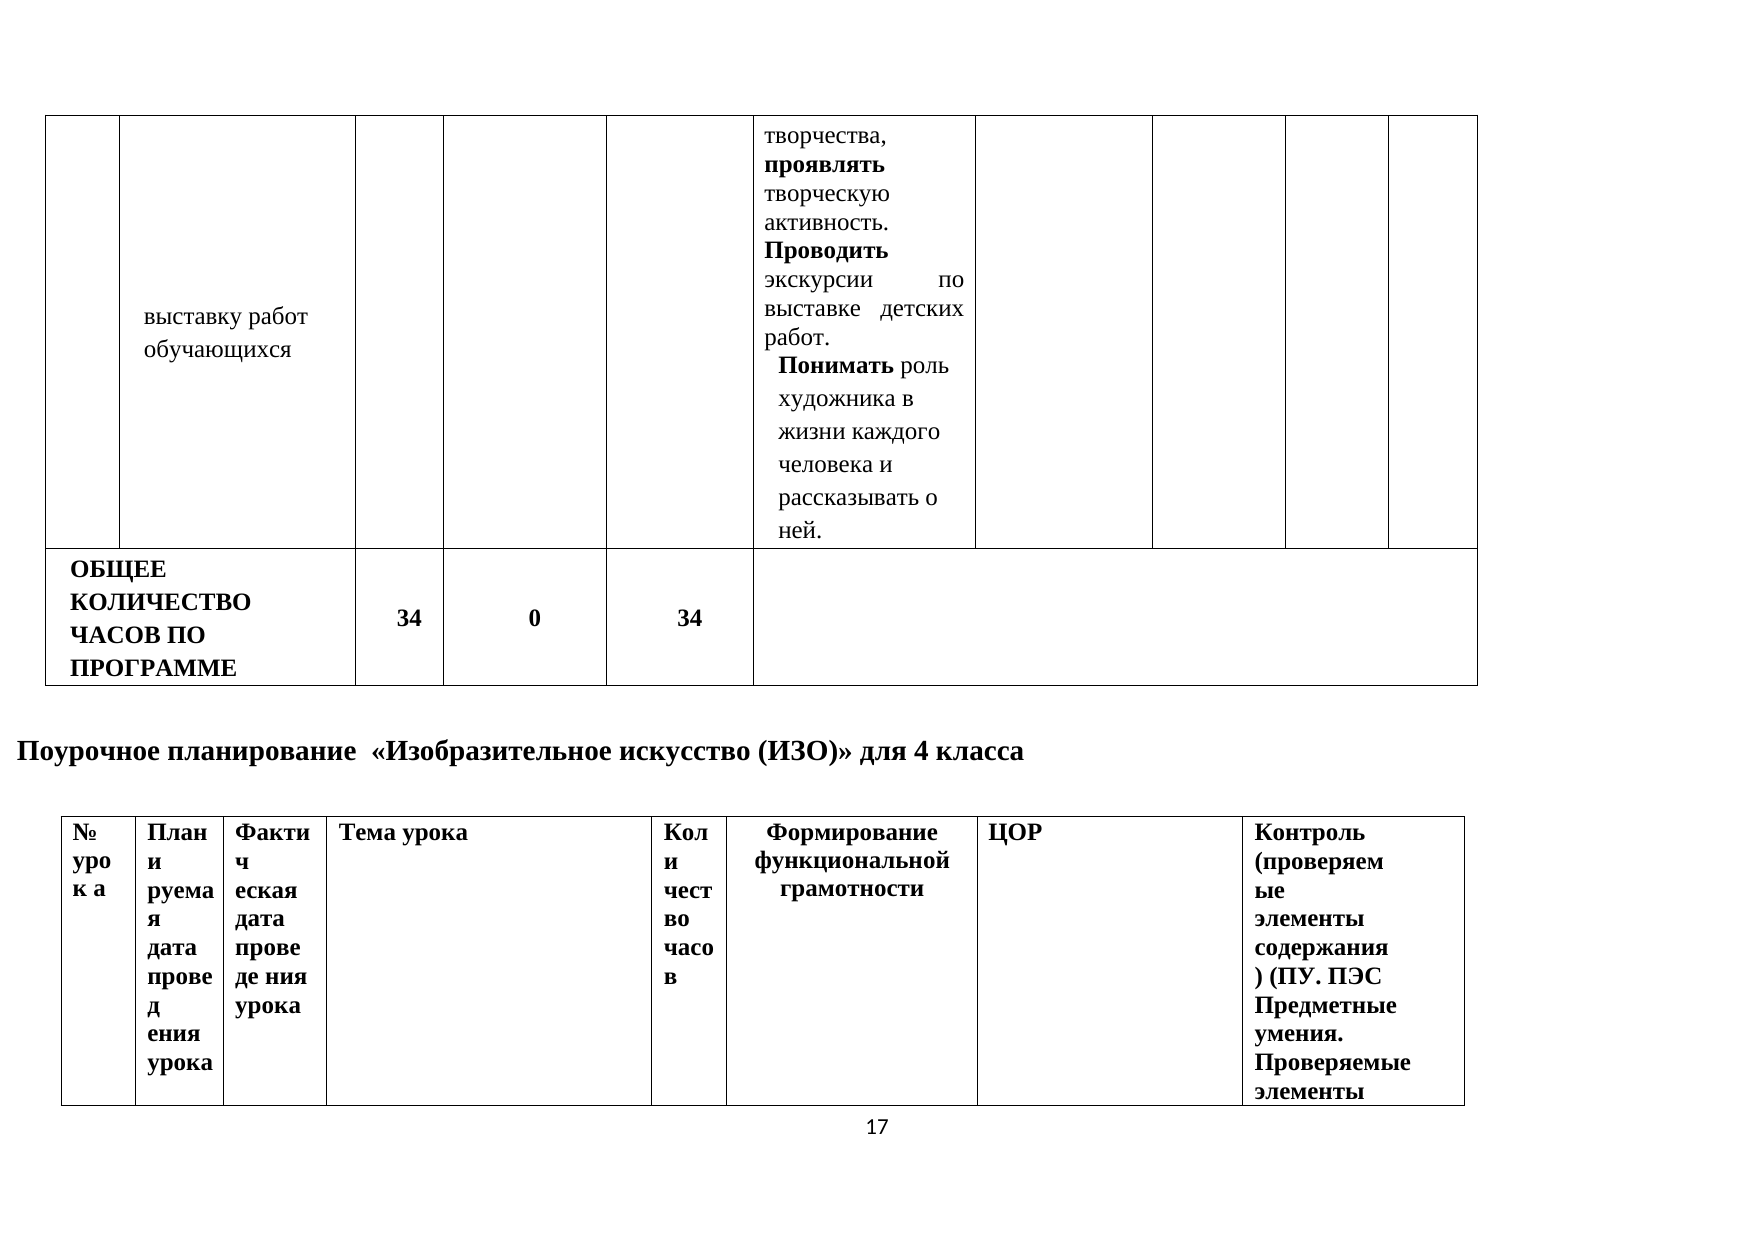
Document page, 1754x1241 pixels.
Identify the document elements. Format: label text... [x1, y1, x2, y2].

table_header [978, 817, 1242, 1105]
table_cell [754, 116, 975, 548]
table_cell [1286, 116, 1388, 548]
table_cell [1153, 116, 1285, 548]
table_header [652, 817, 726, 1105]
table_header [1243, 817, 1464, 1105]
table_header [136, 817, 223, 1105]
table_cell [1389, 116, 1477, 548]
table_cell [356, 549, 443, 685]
text Поурочное планирование «Изобразительное искусство (ИЗО)» для 4 класса [17, 733, 1296, 767]
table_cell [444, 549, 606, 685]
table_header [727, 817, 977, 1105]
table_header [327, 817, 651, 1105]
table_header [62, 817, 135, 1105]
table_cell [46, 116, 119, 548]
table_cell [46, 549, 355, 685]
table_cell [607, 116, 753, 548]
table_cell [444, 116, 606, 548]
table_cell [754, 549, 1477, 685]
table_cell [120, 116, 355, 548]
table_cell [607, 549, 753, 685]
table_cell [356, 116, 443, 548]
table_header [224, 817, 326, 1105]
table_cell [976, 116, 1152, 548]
